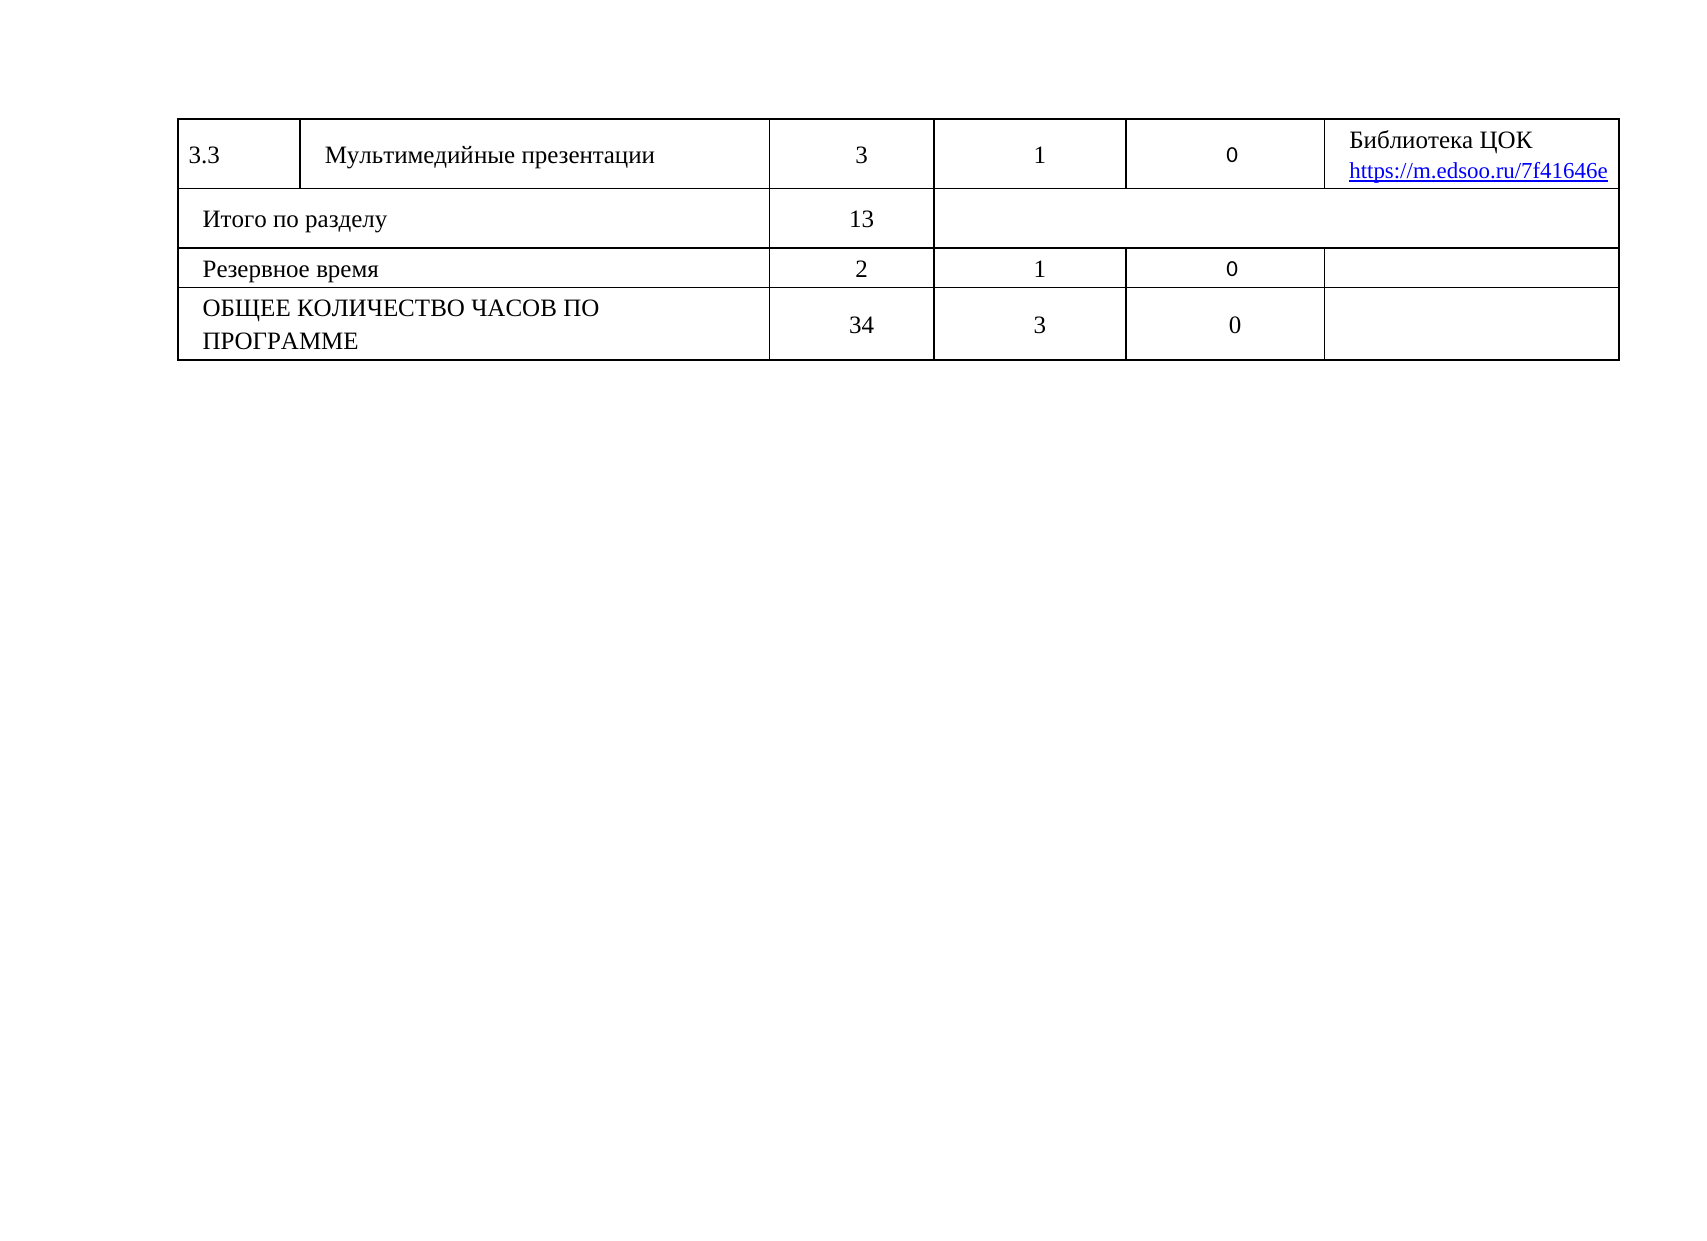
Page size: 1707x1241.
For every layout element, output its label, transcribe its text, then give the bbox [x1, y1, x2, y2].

table_cell 34 [770, 288, 933, 359]
table_cell [1325, 249, 1618, 287]
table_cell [1325, 120, 1618, 188]
table_cell Итого по разделу [179, 189, 769, 247]
table_cell Резервное время [179, 249, 769, 287]
table_cell 0 [1127, 120, 1324, 188]
table_cell 0 [1127, 288, 1324, 359]
table_cell [1325, 288, 1618, 359]
table_cell 13 [770, 189, 933, 247]
table_cell Мультимедийные презентации [301, 120, 769, 188]
table_cell ОБЩЕЕ КОЛИЧЕСТВО ЧАСОВ ПО ПРОГРАММЕ [179, 288, 769, 359]
table_cell 2 [770, 249, 933, 287]
table_cell 0 [1127, 249, 1324, 287]
table_cell 3.3 [179, 120, 299, 188]
table_cell 1 [935, 120, 1125, 188]
table_cell 3 [770, 120, 933, 188]
table_cell [935, 189, 1618, 247]
table_cell 3 [935, 288, 1125, 359]
table_cell 1 [935, 249, 1125, 287]
